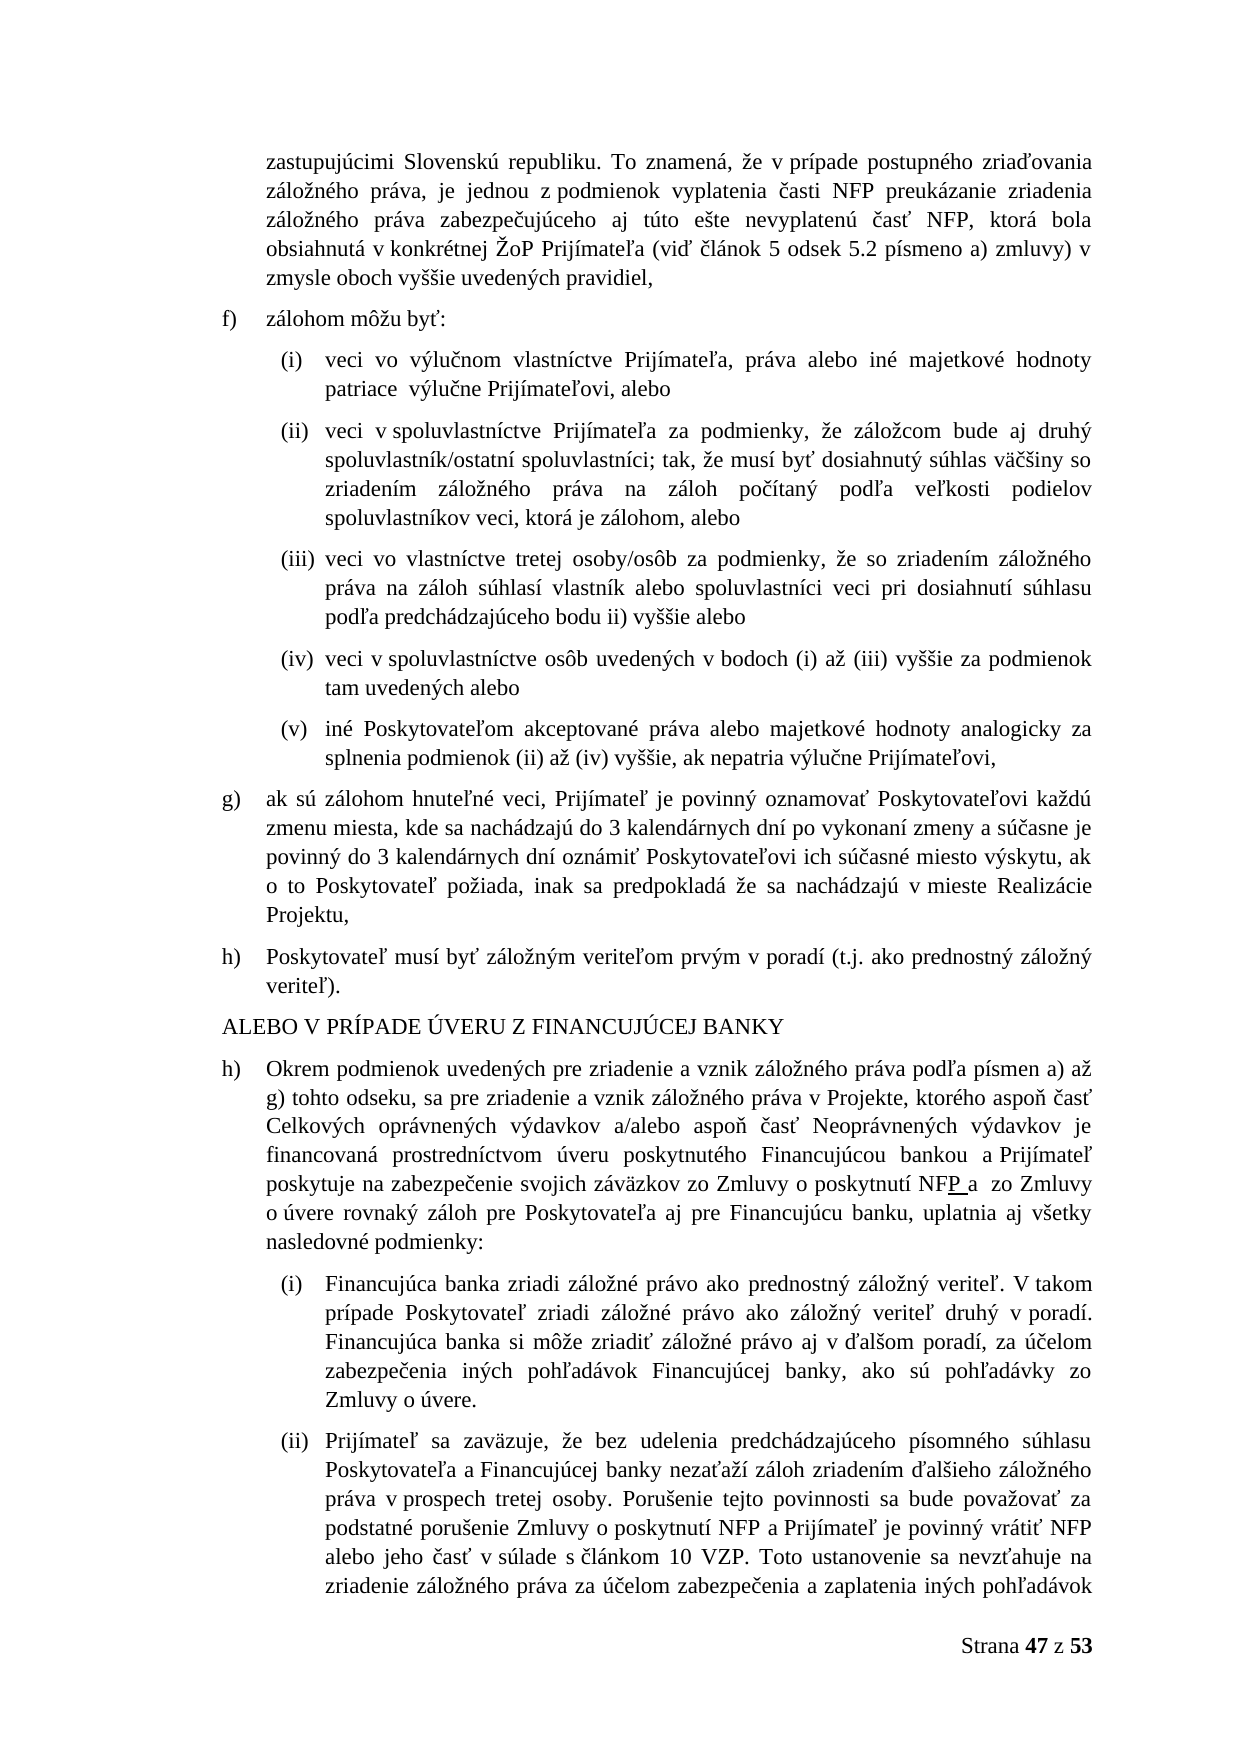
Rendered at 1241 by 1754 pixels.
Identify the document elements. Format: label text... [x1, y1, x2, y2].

list zálohom môžu byť: [222, 305, 1092, 331]
text ALEBO V PRÍPADE ÚVERU Z FINANCUJÚCEJ BANKY [222, 1013, 1092, 1039]
list veci vo výlučnom vlastníctve Prijímateľa, práva alebo iné majetkové hodnoty patriace výlučne Prijímateľovi, alebo [281, 346, 1092, 402]
list iné Poskytovateľom akceptované práva alebo majetkové hodnoty analogicky za splnenia podmienok (ii) až (iv) vyššie, ak nepatria výlučne Prijímateľovi, [281, 715, 1092, 770]
list ak sú zálohom hnuteľné veci, Prijímateľ je povinný oznamovať Poskytovateľovi každú zmenu miesta, kde sa nachádzajú do 3 kalendárnych dní po vykonaní zmeny a súčasne je povinný do 3 kalendárnych dní oznámiť Poskytovateľovi ich súčasné miesto výskytu, ak o to Poskytovateľ požiada, inak sa predpokladá že sa nachádzajú v mieste Realizácie Projektu, [222, 785, 1092, 928]
text h) Okrem podmienok uvedených pre zriadenie a vznik záložného práva podľa písmen a) až g) tohto odseku, sa pre zriadenie a vznik záložného práva v Projekte, ktorého aspoň časť Celkových oprávnených výdavkov a/alebo aspoň časť Neoprávnených výdavkov je financovaná prostredníctvom úveru poskytnutého Financujúcou bankou a Prijímateľ poskytuje na zabezpečenie svojich záväzkov zo Zmluvy o poskytnutí NFP a zo Zmluvy o úvere rovnaký záloh pre Poskytovateľa aj pre Financujúcu banku, uplatnia aj všetky nasledovné podmienky: [222, 1054, 1092, 1255]
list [222, 148, 1092, 290]
list veci vo vlastníctve tretej osoby/osôb za podmienky, že so zriadením záložného práva na záloh súhlasí vlastník alebo spoluvlastníci veci pri dosiahnutí súhlasu podľa predchádzajúceho bodu ii) vyššie alebo [281, 545, 1092, 629]
text (i) Financujúca banka zriadi záložné právo ako prednostný záložný veriteľ. V takom prípade Poskytovateľ zriadi záložné právo ako záložný veriteľ druhý v poradí. Financujúca banka si môže zriadiť záložné právo aj v ďalšom poradí, za účelom zabezpečenia iných pohľadávok Financujúcej banky, ako sú pohľadávky zo Zmluvy o úvere. [281, 1270, 1092, 1412]
list veci v spoluvlastníctve osôb uvedených v bodoch (i) až (iii) vyššie za podmienok tam uvedených alebo [281, 644, 1092, 700]
list veci v spoluvlastníctve Prijímateľa za podmienky, že záložcom bude aj druhý spoluvlastník/ostatní spoluvlastníci; tak, že musí byť dosiahnutý súhlas väčšiny so zriadením záložného práva na záloh počítaný podľa veľkosti podielov spoluvlastníkov veci, ktorá je zálohom, alebo [281, 417, 1092, 530]
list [281, 1427, 1092, 1598]
list Poskytovateľ musí byť záložným veriteľom prvým v poradí (t.j. ako prednostný záložný veriteľ). [222, 943, 1092, 998]
